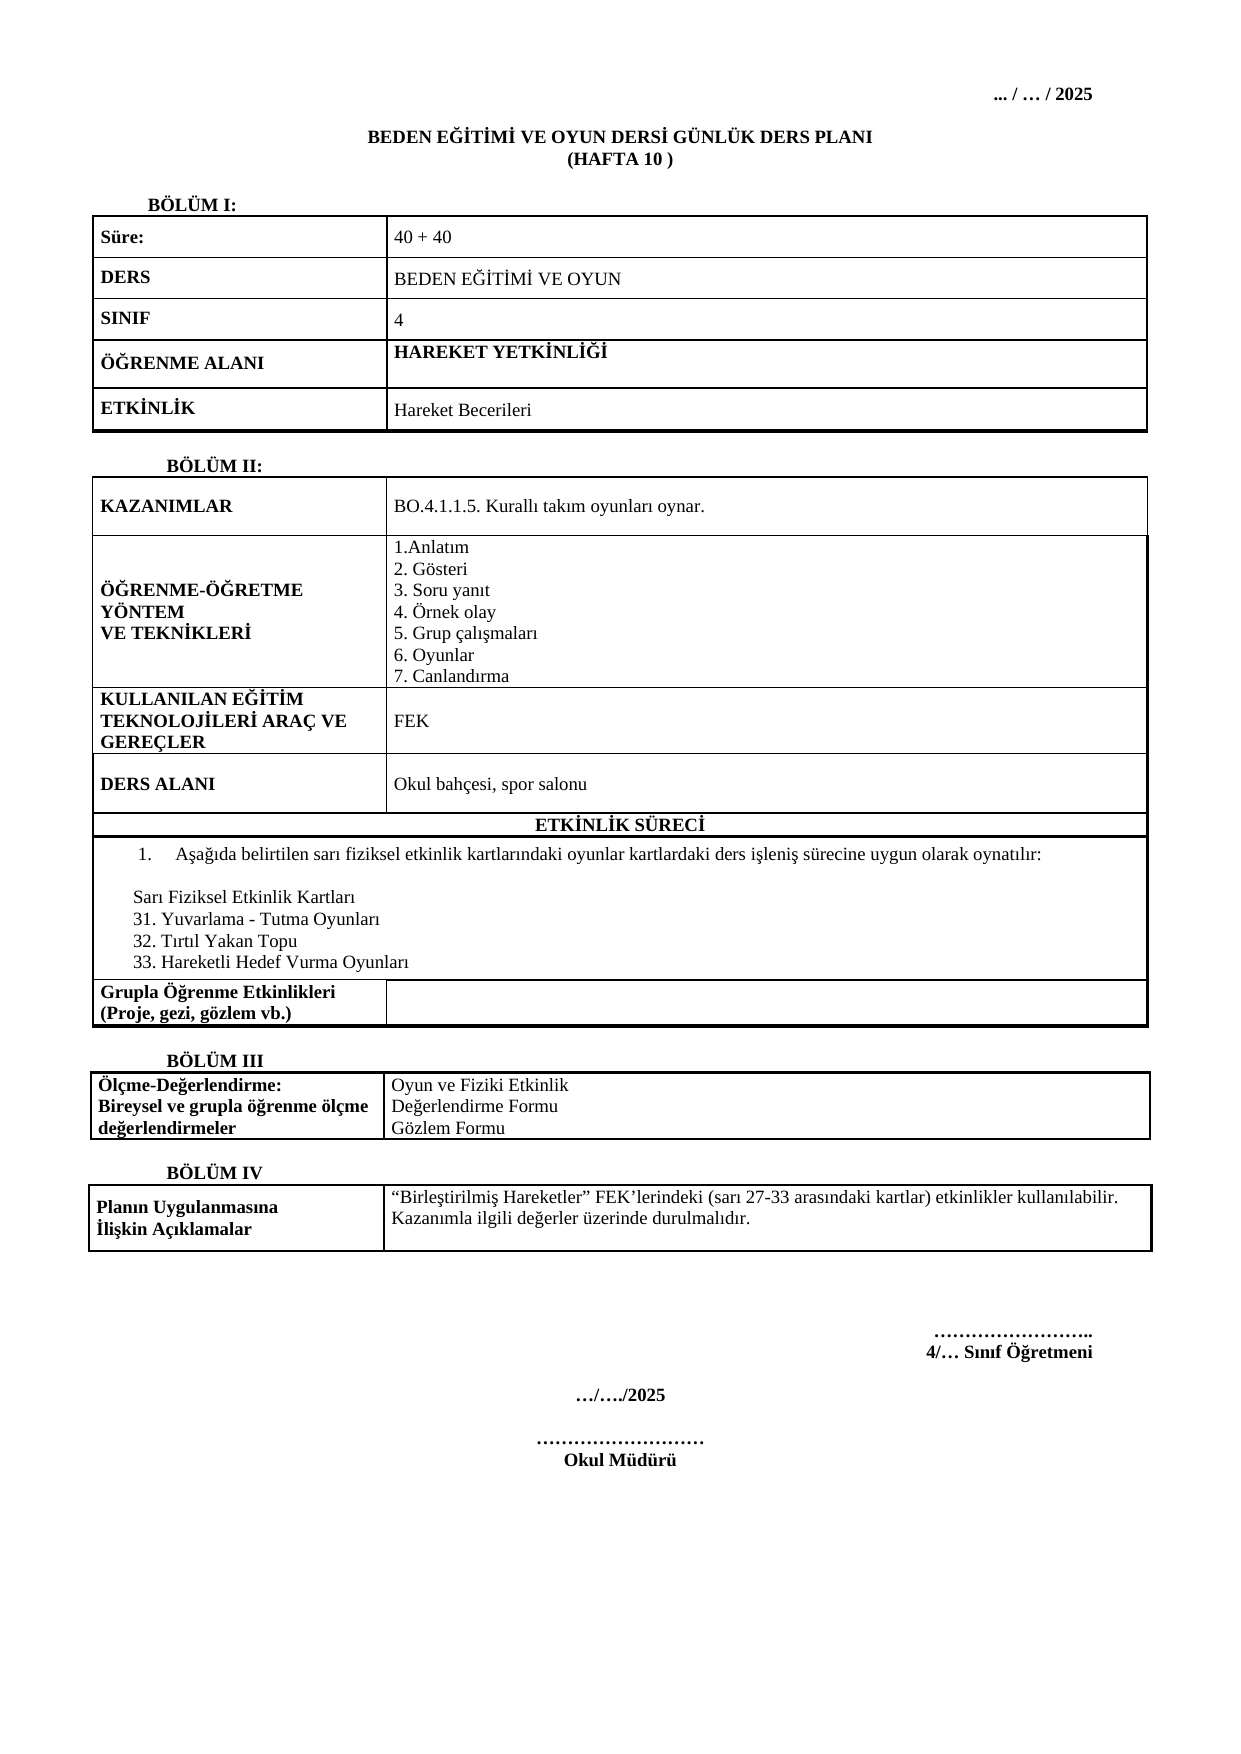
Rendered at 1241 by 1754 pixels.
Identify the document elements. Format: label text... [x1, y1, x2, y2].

table_cell Aşağıda belirtilen sarı fiziksel etkinlik kartlarındaki oyunlar kartlardaki ders işleniş sürecine uygun olarak oynatılır: Sarı Fiziksel Etkinlik Kartları 31. Yuvarlama - Tutma Oyunları 32. Tırtıl Yakan Topu 33. Hareketli Hedef Vurma Oyunları [94, 838, 1146, 978]
table_cell KULLANILAN EĞİTİM TEKNOLOJİLERİ ARAÇ VE GEREÇLER [93, 688, 386, 753]
table_cell BEDEN EĞİTİMİ VE OYUN [388, 258, 1146, 298]
text …………………….. [148, 1319, 1093, 1341]
table_header KAZANIMLAR [93, 478, 386, 535]
subtitle BÖLÜM III [148, 1050, 1093, 1071]
table_cell DERS ALANI [94, 754, 386, 812]
text BEDEN EĞİTİMİ VE OYUN DERSİ GÜNLÜK DERS PLANI [148, 126, 1093, 148]
text ……………………… [148, 1427, 1093, 1449]
table_cell ÖĞRENME ALANI [94, 341, 386, 387]
table_cell FEK [387, 688, 1146, 753]
table_cell ETKİNLİK [94, 389, 386, 429]
table_header 40 + 40 [388, 217, 1146, 256]
table_header “Birleştirilmiş Hareketler” FEK’lerindeki (sarı 27-33 arasındaki kartlar) etkinlikler kullanılabilir. Kazanımla ilgili değerler üzerinde durulmalıdır. [385, 1186, 1150, 1250]
subtitle BÖLÜM IV [148, 1162, 1093, 1183]
text ... / … / 2025 [148, 83, 1093, 105]
text …/…./2025 [148, 1384, 1093, 1406]
text BÖLÜM II: [148, 455, 1093, 476]
table_header BO.4.1.1.5. Kurallı takım oyunları oynar. [387, 478, 1147, 535]
table_cell [387, 981, 1146, 1024]
table_cell Okul bahçesi, spor salonu [387, 754, 1146, 812]
table_cell Hareket Becerileri [388, 389, 1146, 429]
text 4/… Sınıf Öğretmeni [148, 1341, 1093, 1363]
table_cell ETKİNLİK SÜRECİ [94, 814, 1146, 835]
table_header Planın Uygulanmasına İlişkin Açıklamalar [90, 1186, 383, 1250]
table_cell DERS [94, 258, 386, 298]
table_cell SINIF [94, 299, 386, 339]
table_cell 4 [388, 299, 1146, 339]
text BÖLÜM I: [148, 193, 1093, 215]
table_header Süre: [94, 217, 386, 256]
table_header Ölçme-Değerlendirme: Bireysel ve grupla öğrenme ölçme değerlendirmeler [92, 1074, 383, 1138]
text Okul Müdürü [148, 1449, 1093, 1470]
text (HAFTA 10 ) [148, 148, 1093, 169]
table_header Oyun ve Fiziki Etkinlik Değerlendirme Formu Gözlem Formu [385, 1074, 1149, 1138]
table_cell 1.Anlatım 2. Gösteri 3. Soru yanıt 4. Örnek olay 5. Grup çalışmaları 6. Oyunlar 7. Canlandırma [387, 536, 1146, 687]
table_cell HAREKET YETKİNLİĞİ [388, 341, 1146, 387]
table_cell Grupla Öğrenme Etkinlikleri (Proje, gezi, gözlem vb.) [94, 980, 386, 1024]
table_cell ÖĞRENME-ÖĞRETME YÖNTEM VE TEKNİKLERİ [93, 536, 386, 687]
